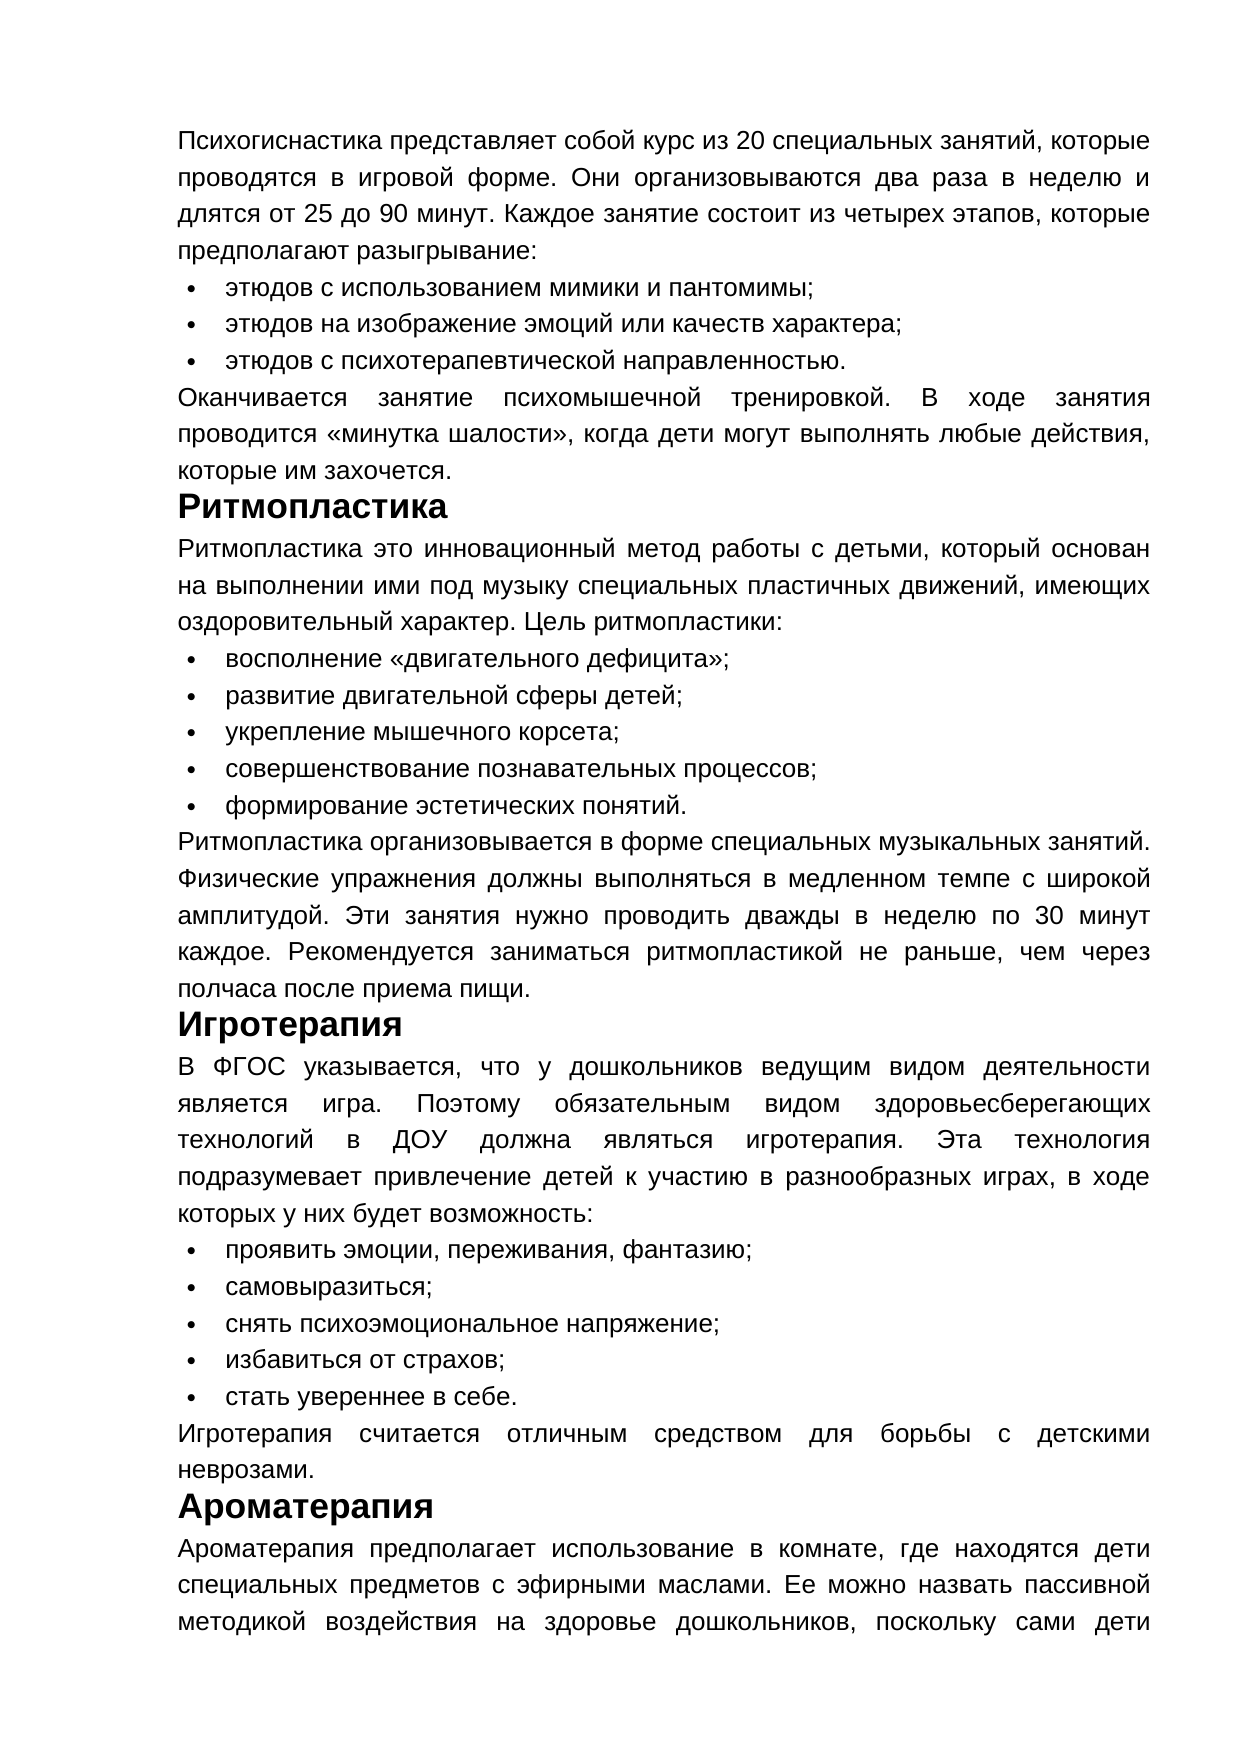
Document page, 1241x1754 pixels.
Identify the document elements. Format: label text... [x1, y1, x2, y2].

text В ФГОС указывается, что у дошкольников ведущим видом деятельности является игра. Поэтому обязательным видом здоровьесберегающих технологий в ДОУ должна являться игротерапия. Эта технология подразумевает привлечение детей к участию в разнообразных играх, в ходе которых у них будет возможность: [177, 1044, 1152, 1228]
list восполнение «двигательного дефицита»; [188, 636, 1152, 673]
list стать увереннее в себе. [188, 1374, 1152, 1411]
list проявить эмоции, переживания, фантазию; [188, 1228, 1152, 1264]
list избавиться от страхов; [188, 1338, 1152, 1374]
list снять психоэмоциональное напряжение; [188, 1301, 1152, 1338]
text Игротерапия [177, 1003, 1152, 1044]
list развитие двигательной сферы детей; [188, 673, 1152, 709]
text Психогиснастика представляет собой курс из 20 специальных занятий, которые проводятся в игровой форме. Они организовываются два раза в неделю и длятся от 25 до 90 минут. Каждое занятие состоит из четырех этапов, которые предполагают разыгрывание: [177, 118, 1152, 265]
list формирование эстетических понятий. [188, 783, 1152, 819]
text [177, 1526, 1152, 1636]
list этюдов на изображение эмоций или качеств характера; [188, 301, 1152, 338]
list самовыразиться; [188, 1264, 1152, 1301]
text Ритмопластика это инновационный метод работы с детьми, который основан на выполнении ими под музыку специальных пластичных движений, имеющих оздоровительный характер. Цель ритмопластики: [177, 526, 1152, 636]
list этюдов с использованием мимики и пантомимы; [188, 265, 1152, 301]
text Ароматерапия [177, 1484, 1152, 1526]
text Ритмопластика организовывается в форме специальных музыкальных занятий. Физические упражнения должны выполняться в медленном темпе с широкой амплитудой. Эти занятия нужно проводить дважды в неделю по 30 минут каждое. Рекомендуется заниматься ритмопластикой не раньше, чем через полчаса после приема пищи. [177, 819, 1152, 1003]
text Ритмопластика [177, 485, 1152, 526]
text Игротерапия считается отличным средством для борьбы с детскими неврозами. [177, 1411, 1152, 1484]
list этюдов с психотерапевтической направленностью. [188, 338, 1152, 375]
list укрепление мышечного корсета; [188, 709, 1152, 746]
text Оканчивается занятие психомышечной тренировкой. В ходе занятия проводится «минутка шалости», когда дети могут выполнять любые действия, которые им захочется. [177, 375, 1152, 485]
list совершенствование познавательных процессов; [188, 746, 1152, 783]
